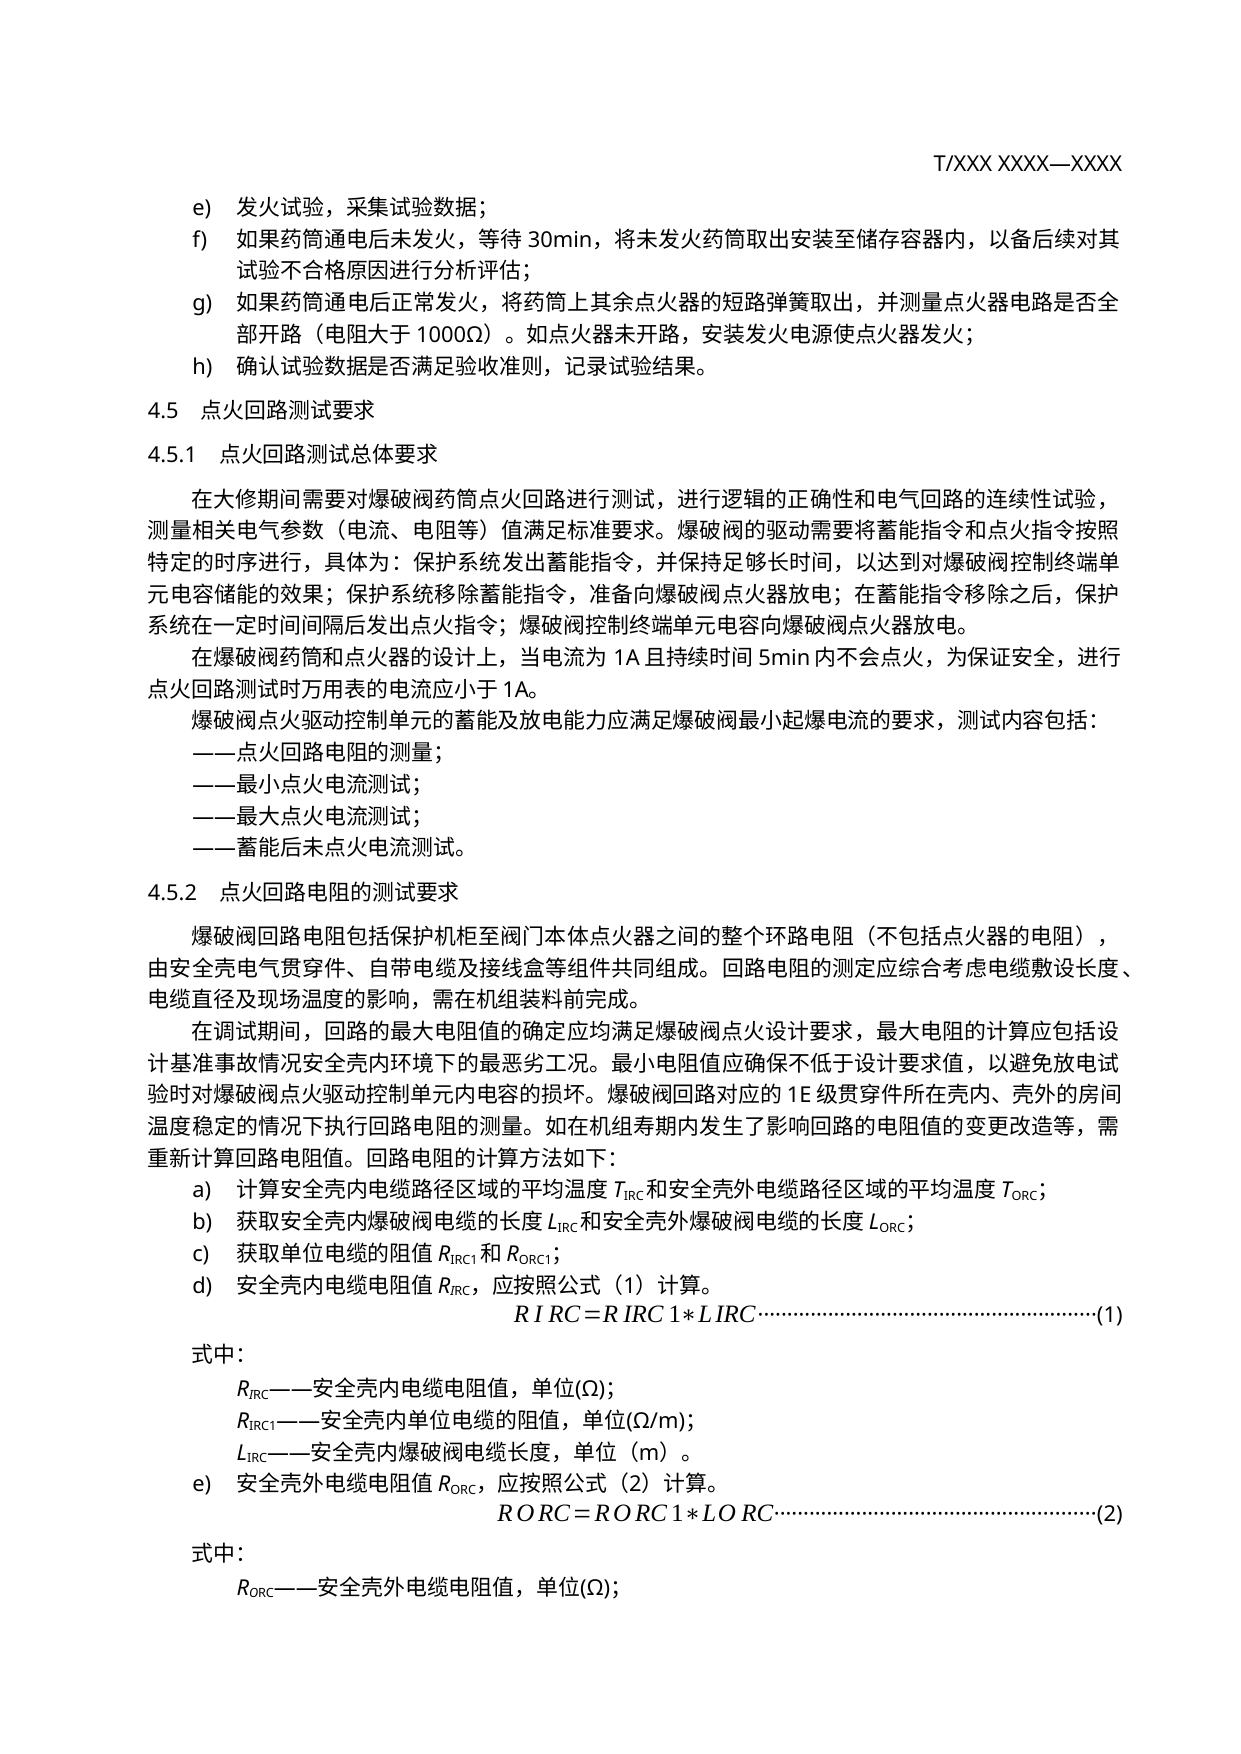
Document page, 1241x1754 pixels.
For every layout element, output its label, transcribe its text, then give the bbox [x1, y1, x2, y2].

text 点火回路测试总体要求 [148, 437, 1122, 469]
text 最大点火电流测试； [192, 799, 1122, 830]
text 爆破阀点火驱动控制单元的蓄能及放电能力应满足爆破阀最小起爆电流的要求，测试内容包括： [148, 703, 1122, 735]
text 最小点火电流测试； [192, 767, 1122, 799]
text 爆破阀回路电阻包括保护机柜至阀门本体点火器之间的整个环路电阻（不包括点火器的电阻），由安全壳电气贯穿件、自带电缆及接线盒等组件共同组成。回路电阻的测定应综合考虑电缆敷设长度、电缆直径及现场温度的影响，需在机组装料前完成。 [148, 919, 1122, 1014]
text 如果药筒通电后正常发火，将药筒上其余点火器的短路弹簧取出，并测量点火器电路是否全部开路（电阻大于1000Ω）。如点火器未开路，安装发火电源使点火器发火； [192, 285, 1122, 349]
text 式中： [148, 1528, 1122, 1569]
text 点火回路电阻的测试要求 [148, 875, 1122, 906]
text () [148, 1299, 1122, 1329]
text 点火回路电阻的测量； [192, 735, 1122, 767]
text 点火回路测试要求 [148, 393, 1122, 425]
text 发火试验，采集试验数据； [192, 190, 1122, 222]
list 安全壳外电缆电阻值RORC，应按照公式（2）计算。 [192, 1466, 1122, 1498]
text 在大修期间需要对爆破阀药筒点火回路进行测试，进行逻辑的正确性和电气回路的连续性试验，测量相关电气参数（电流、电阻等）值满足标准要求。爆破阀的驱动需要将蓄能指令和点火指令按照特定的时序进行，具体为：保护系统发出蓄能指令，并保持足够长时间，以达到对爆破阀控制终端单元电容储能的效果；保护系统移除蓄能指令，准备向爆破阀点火器放电；在蓄能指令移除之后，保护系统在一定时间间隔后发出点火指令；爆破阀控制终端单元电容向爆破阀点火器放电。 [148, 482, 1122, 640]
text 如果药筒通电后未发火，等待30min，将未发火药筒取出安装至储存容器内，以备后续对其试验不合格原因进行分析评估； [192, 222, 1122, 285]
list 获取安全壳内爆破阀电缆的长度LIRC和安全壳外爆破阀电缆的长度LORC； [192, 1204, 1122, 1236]
text 在调试期间，回路的最大电阻值的确定应均满足爆破阀点火设计要求，最大电阻的计算应包括设计基准事故情况安全壳内环境下的最恶劣工况。最小电阻值应确保不低于设计要求值，以避免放电试验时对爆破阀点火驱动控制单元内电容的损坏。爆破阀回路对应的1E级贯穿件所在壳内、壳外的房间温度稳定的情况下执行回路电阻的测量。如在机组寿期内发生了影响回路的电阻值的变更改造等，需重新计算回路电阻值。回路电阻的计算方法如下： [148, 1014, 1122, 1172]
list LIRC——安全壳内爆破阀电缆长度，单位（m）。 [236, 1434, 1122, 1466]
list 获取单位电缆的阻值RIRC1和RORC1； [192, 1236, 1122, 1268]
text 式中： [148, 1329, 1122, 1371]
list RIRC——安全壳内电缆电阻值，单位(Ω)； [236, 1371, 1122, 1403]
text 确认试验数据是否满足验收准则，记录试验结果。 [192, 349, 1122, 381]
list 计算安全壳内电缆路径区域的平均温度TIRC和安全壳外电缆路径区域的平均温度TORC； [192, 1172, 1122, 1204]
text 蓄能后未点火电流测试。 [192, 830, 1122, 862]
text () [148, 1498, 1122, 1528]
list 安全壳内电缆电阻值RIRC，应按照公式（1）计算。 [192, 1268, 1122, 1299]
text 在爆破阀药筒和点火器的设计上，当电流为1A且持续时间5min内不会点火，为保证安全，进行点火回路测试时万用表的电流应小于1A。 [148, 640, 1122, 703]
list RIRC1——安全壳内单位电缆的阻值，单位(Ω/m)； [236, 1403, 1122, 1434]
list RORC——安全壳外电缆电阻值，单位(Ω)； [236, 1569, 1122, 1601]
